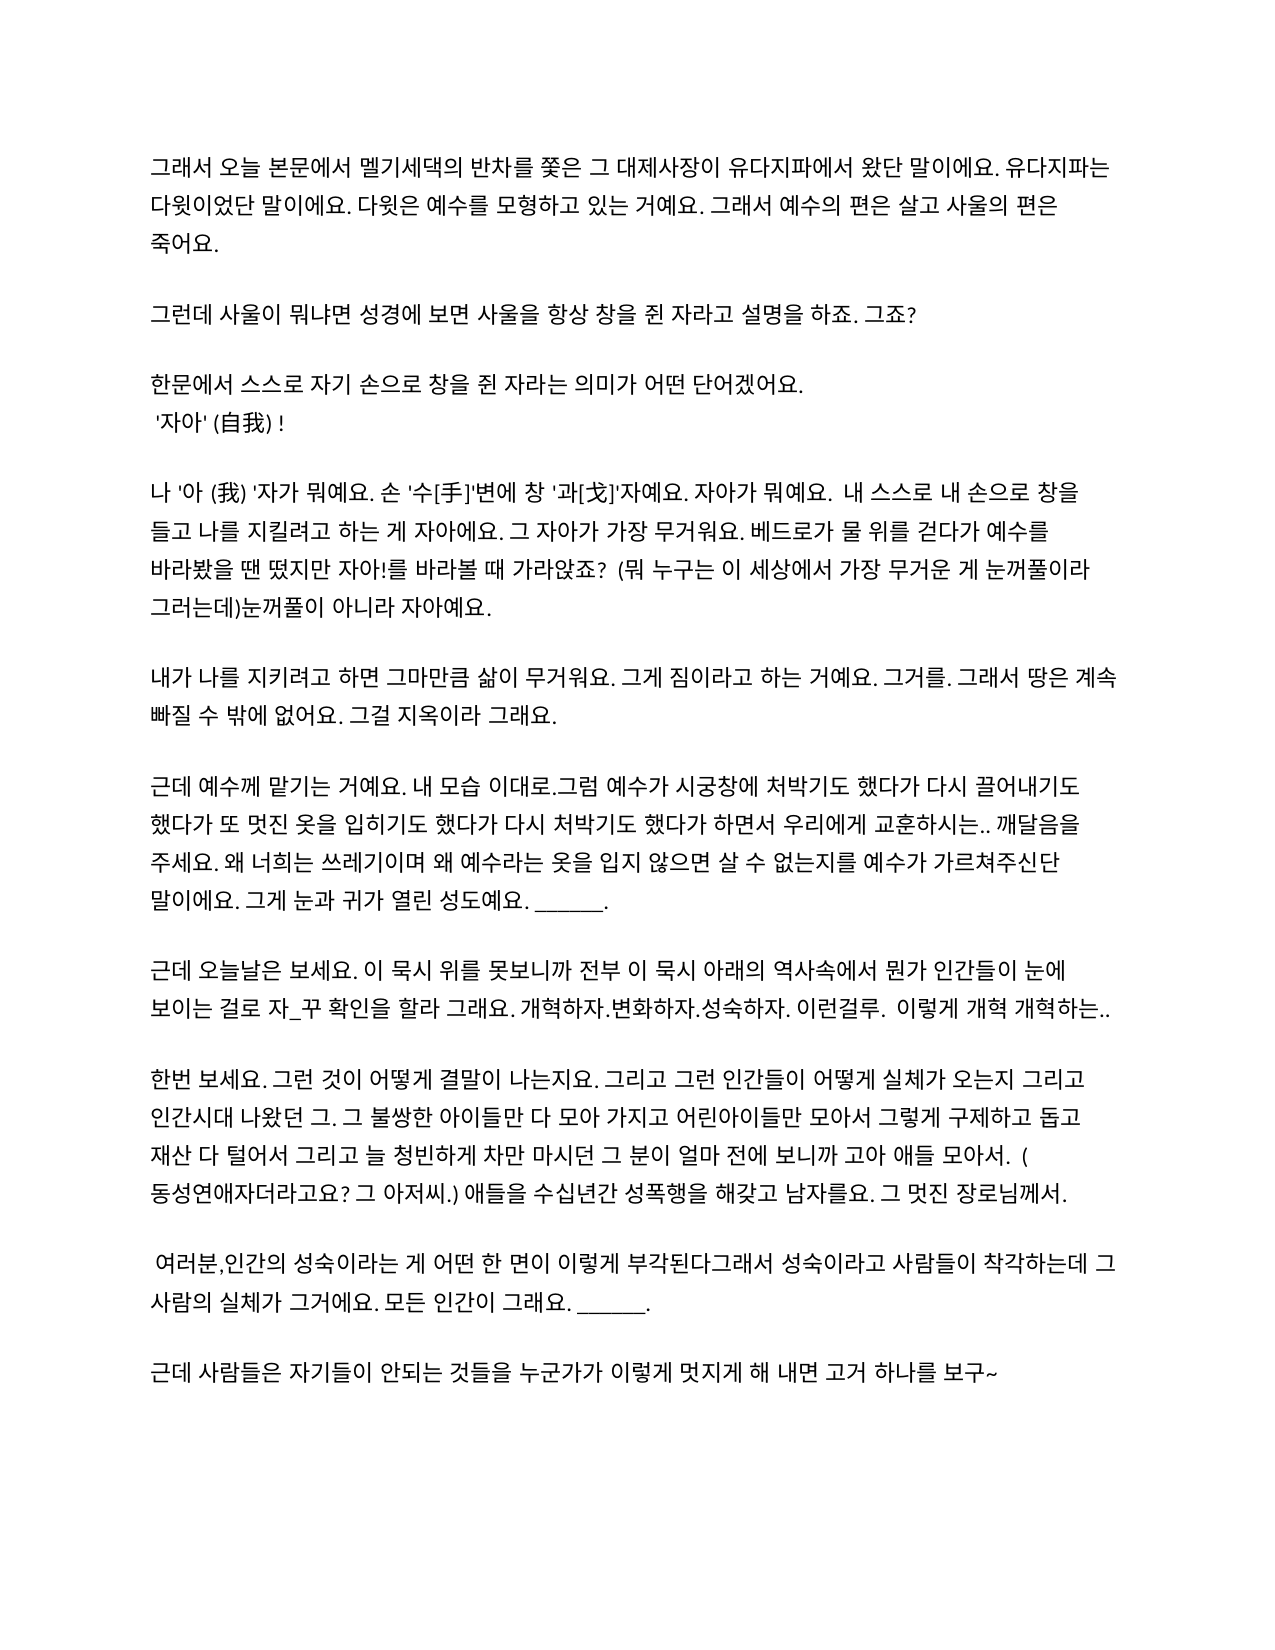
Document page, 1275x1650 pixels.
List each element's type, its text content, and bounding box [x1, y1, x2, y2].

text 근데 예수께 맡기는 거예요. 내 모습 이대로.그럼 예수가 시궁창에 처박기도 했다가 다시 끌어내기도 했다가 또 멋진 옷을 입히기도 했다가 다시 처박기도 했다가 하면서 우리에게 교훈하시는.. 깨달음을 주세요. 왜 너희는 쓰레기이며 왜 예수라는 옷을 입지 않으면 살 수 없는지를 예수가 가르쳐주신단 말이에요. 그게 눈과 귀가 열린 성도예요. ______. [150, 768, 1125, 916]
text 근데 사람들은 자기들이 안되는 것들을 누군가가 이렇게 멋지게 해 내면 고거 하나를 보구~ [150, 1355, 1125, 1388]
text 여러분,인간의 성숙이라는 게 어떤 한 면이 이렇게 부각된다그래서 성숙이라고 사람들이 착각하는데 그 사람의 실체가 그거에요. 모든 인간이 그래요. ______. [150, 1246, 1125, 1318]
text 그래서 오늘 본문에서 멜기세댁의 반차를 쫓은 그 대제사장이 유다지파에서 왔단 말이에요. 유다지파는 다윗이었단 말이에요. 다윗은 예수를 모형하고 있는 거예요. 그래서 예수의 편은 살고 사울의 편은 죽어요. [150, 150, 1125, 259]
text 한번 보세요. 그런 것이 어떻게 결말이 나는지요. 그리고 그런 인간들이 어떻게 실체가 오는지 그리고 인간시대 나왔던 그. 그 불쌍한 아이들만 다 모아 가지고 어린아이들만 모아서 그렇게 구제하고 돕고 재산 다 털어서 그리고 늘 청빈하게 차만 마시던 그 분이 얼마 전에 보니까 고아 애들 모아서. (동성연애자더라고요? 그 아저씨.) 애들을 수십년간 성폭행을 해갖고 남자를요. 그 멋진 장로님께서. [150, 1062, 1125, 1209]
text '자아' (自我) ! [150, 405, 1125, 438]
text 한문에서 스스로 자기 손으로 창을 쥔 자라는 의미가 어떤 단어겠어요. [150, 367, 1125, 400]
text 내가 나를 지키려고 하면 그마만큼 삶이 무거워요. 그게 짐이라고 하는 거예요. 그거를. 그래서 땅은 계속 빠질 수 밖에 없어요. 그걸 지옥이라 그래요. [150, 660, 1125, 731]
text 나 '아 (我) '자가 뭐예요. 손 '수[手]'변에 창 '과[戈]'자예요. 자아가 뭐예요. 내 스스로 내 손으로 창을 들고 나를 지킬려고 하는 게 자아에요. 그 자아가 가장 무거워요. 베드로가 물 위를 걷다가 예수를 바라봤을 땐 떴지만 자아!를 바라볼 때 가라앉죠? (뭐 누구는 이 세상에서 가장 무거운 게 눈꺼풀이라 그러는데)눈꺼풀이 아니라 자아예요. [150, 475, 1125, 623]
text 그런데 사울이 뭐냐면 성경에 보면 사울을 항상 창을 쥔 자라고 설명을 하죠. 그죠? [150, 297, 1125, 330]
text 근데 오늘날은 보세요. 이 묵시 위를 못보니까 전부 이 묵시 아래의 역사속에서 뭔가 인간들이 눈에 보이는 걸로 자_꾸 확인을 할라 그래요. 개혁하자.변화하자.성숙하자. 이런걸루. 이렇게 개혁 개혁하는.. [150, 953, 1125, 1024]
